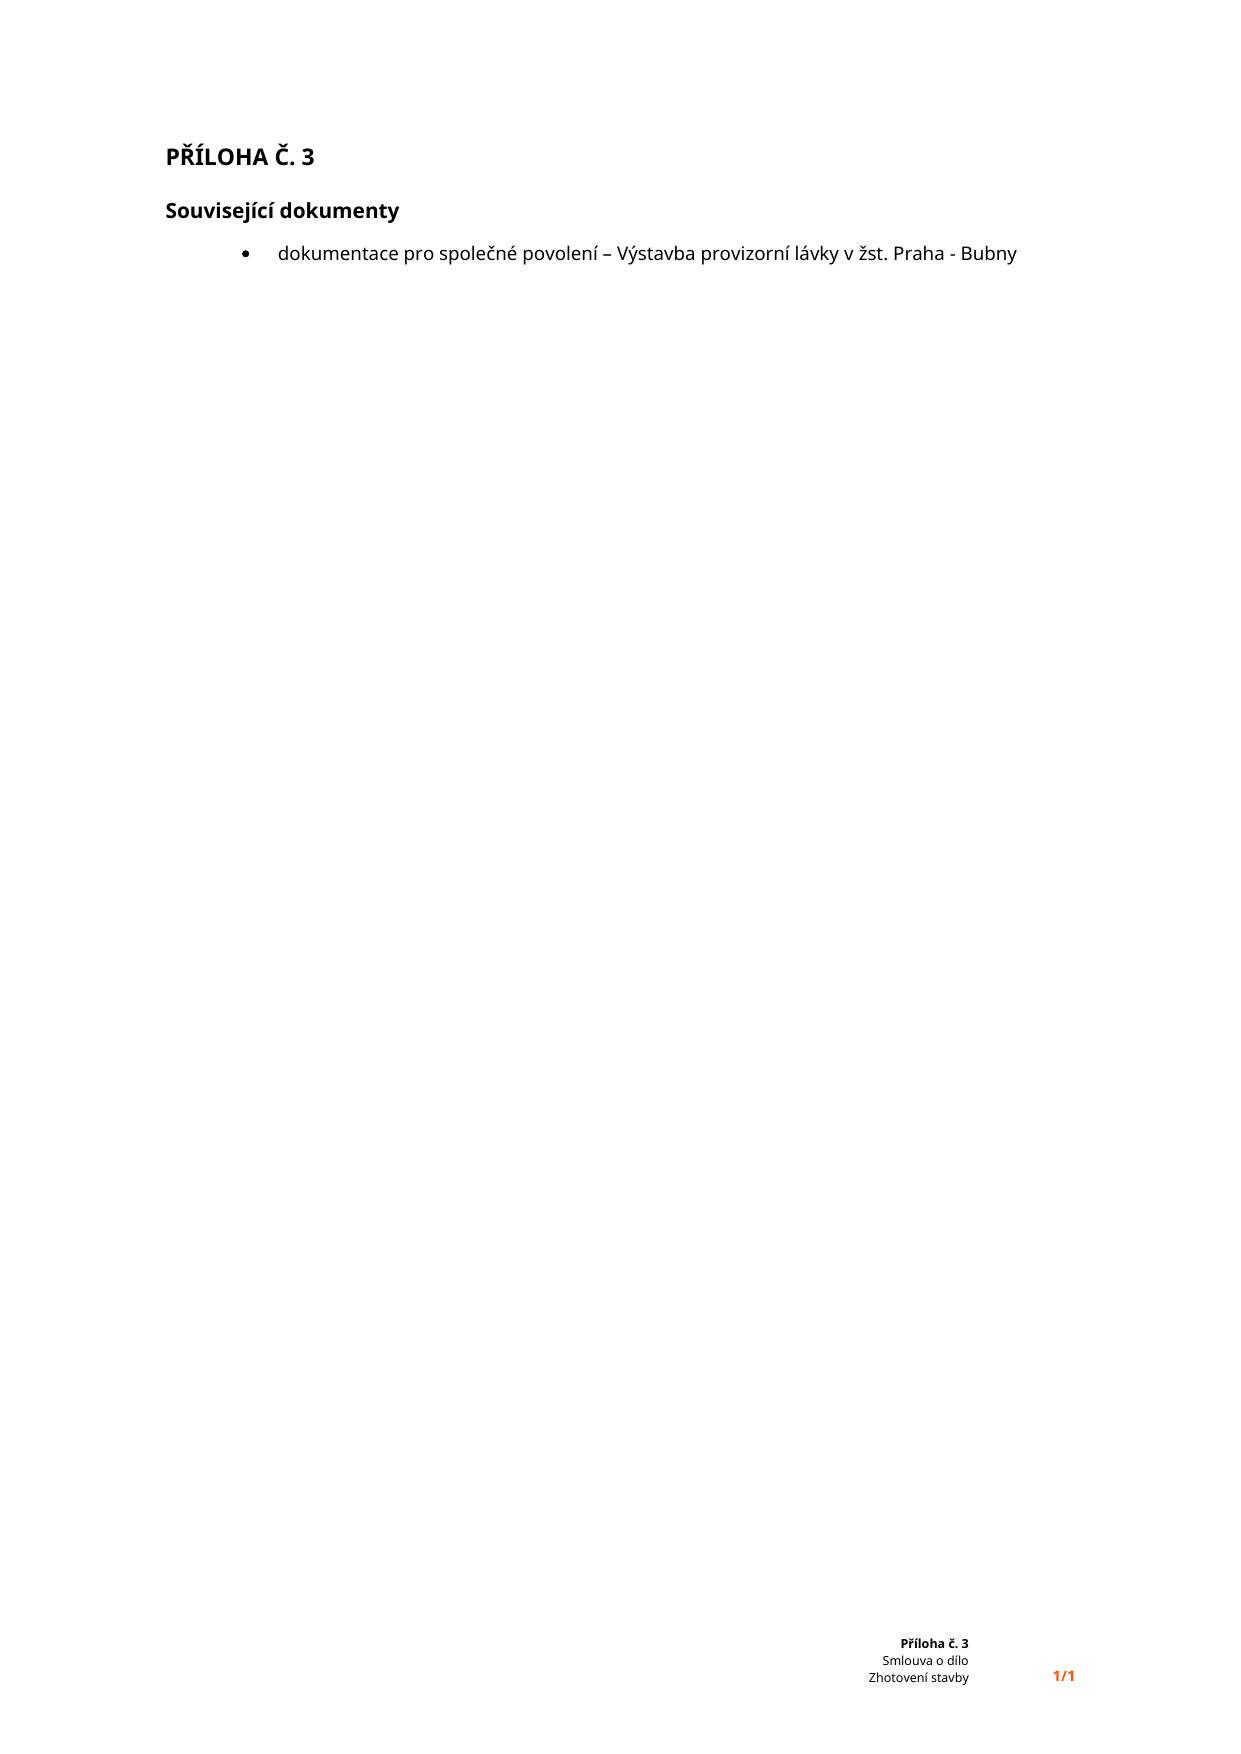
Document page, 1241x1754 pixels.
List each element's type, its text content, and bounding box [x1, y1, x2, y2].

text Související dokumenty [165, 197, 1075, 225]
text Příloha č. 3 [165, 141, 1075, 173]
text dokumentace pro společné povolení – Výstavba provizorní lávky v žst. Praha - Bubny [242, 240, 1075, 266]
